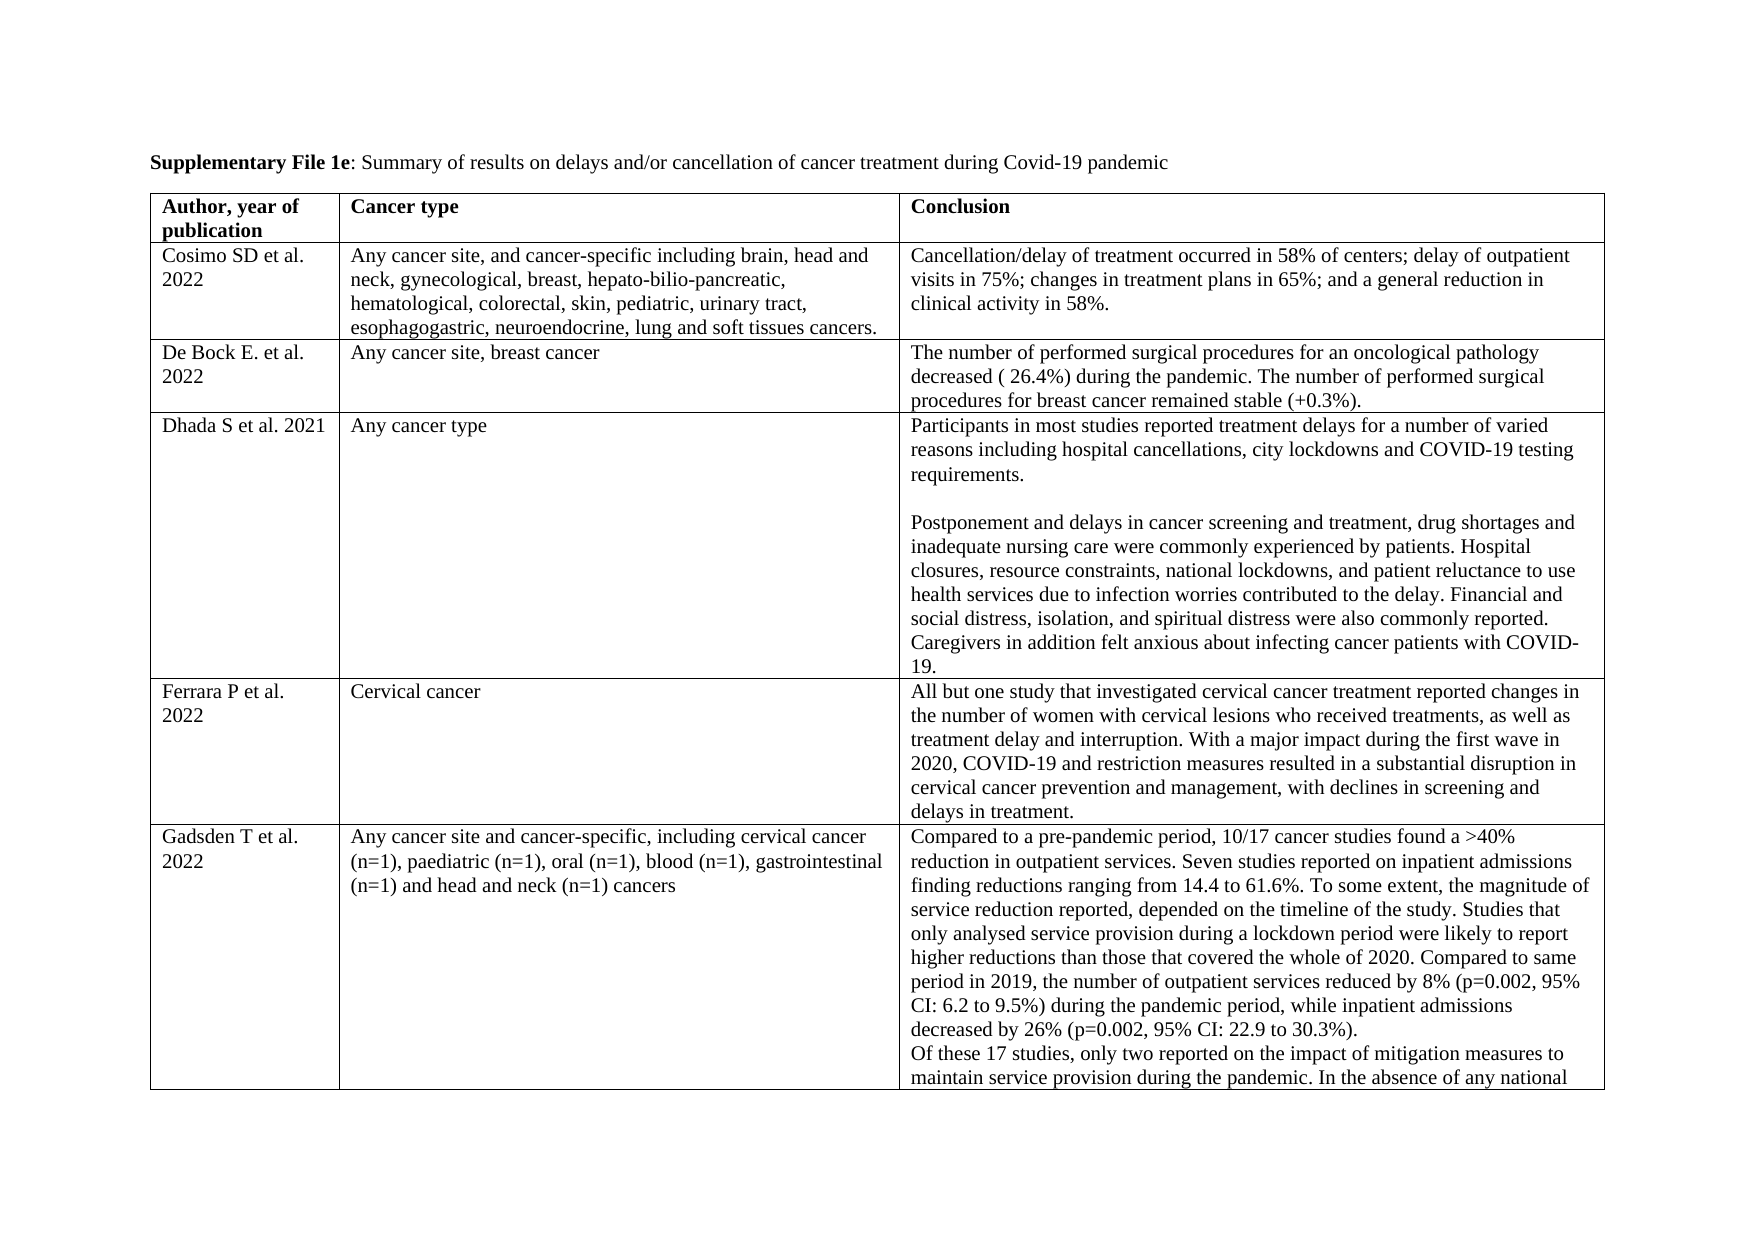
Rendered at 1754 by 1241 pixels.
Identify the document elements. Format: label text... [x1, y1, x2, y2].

table_cell All but one study that investigated cervical cancer treatment reported changes in the number of women with cervical lesions who received treatments, as well as treatment delay and interruption. With a major impact during the first wave in 2020, COVID-19 and restriction measures resulted in a substantial disruption in cervical cancer prevention and management, with declines in screening and delays in treatment. [900, 679, 1604, 823]
table_cell Any cancer site, and cancer-specific including brain, head and neck, gynecological, breast, hepato-bilio-pancreatic, hematological, colorectal, skin, pediatric, urinary tract, esophagogastric, neuroendocrine, lung and soft tissues cancers. [340, 243, 899, 339]
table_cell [900, 825, 1604, 1089]
table_header Conclusion [900, 194, 1604, 242]
table_cell Cancellation/delay of treatment occurred in 58% of centers; delay of outpatient visits in 75%; changes in treatment plans in 65%; and a general reduction in clinical activity in 58%. [900, 243, 1604, 339]
table_cell Dhada S et al. 2021 [151, 413, 339, 678]
table_cell Ferrara P et al. 2022 [151, 679, 339, 823]
table_cell Cosimo SD et al. 2022 [151, 243, 339, 339]
table_header Cancer type [340, 194, 899, 242]
table_cell Participants in most studies reported treatment delays for a number of varied reasons including hospital cancellations, city lockdowns and COVID-19 testing requirements. Postponement and delays in cancer screening and treatment, drug shortages and inadequate nursing care were commonly experienced by patients. Hospital closures, resource constraints, national lockdowns, and patient reluctance to use health services due to infection worries contributed to the delay. Financial and social distress, isolation, and spiritual distress were also commonly reported. Caregivers in addition felt anxious about infecting cancer patients with COVID-19. [900, 413, 1604, 678]
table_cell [340, 825, 899, 1089]
table_cell Cervical cancer [340, 679, 899, 823]
table_cell Gadsden T et al. 2022 [151, 825, 339, 1089]
table_header Author, year of publication [151, 194, 339, 242]
table_cell De Bock E. et al. 2022 [151, 340, 339, 412]
table_cell Any cancer type [340, 413, 899, 678]
table_cell Any cancer site, breast cancer [340, 340, 899, 412]
table_cell The number of performed surgical procedures for an oncological pathology decreased ( 26.4%) during the pandemic. The number of performed surgical procedures for breast cancer remained stable (+0.3%). [900, 340, 1604, 412]
text Supplementary File 1e: Summary of results on delays and/or cancellation of cancer treatment during Covid-19 pandemic [150, 150, 1604, 174]
